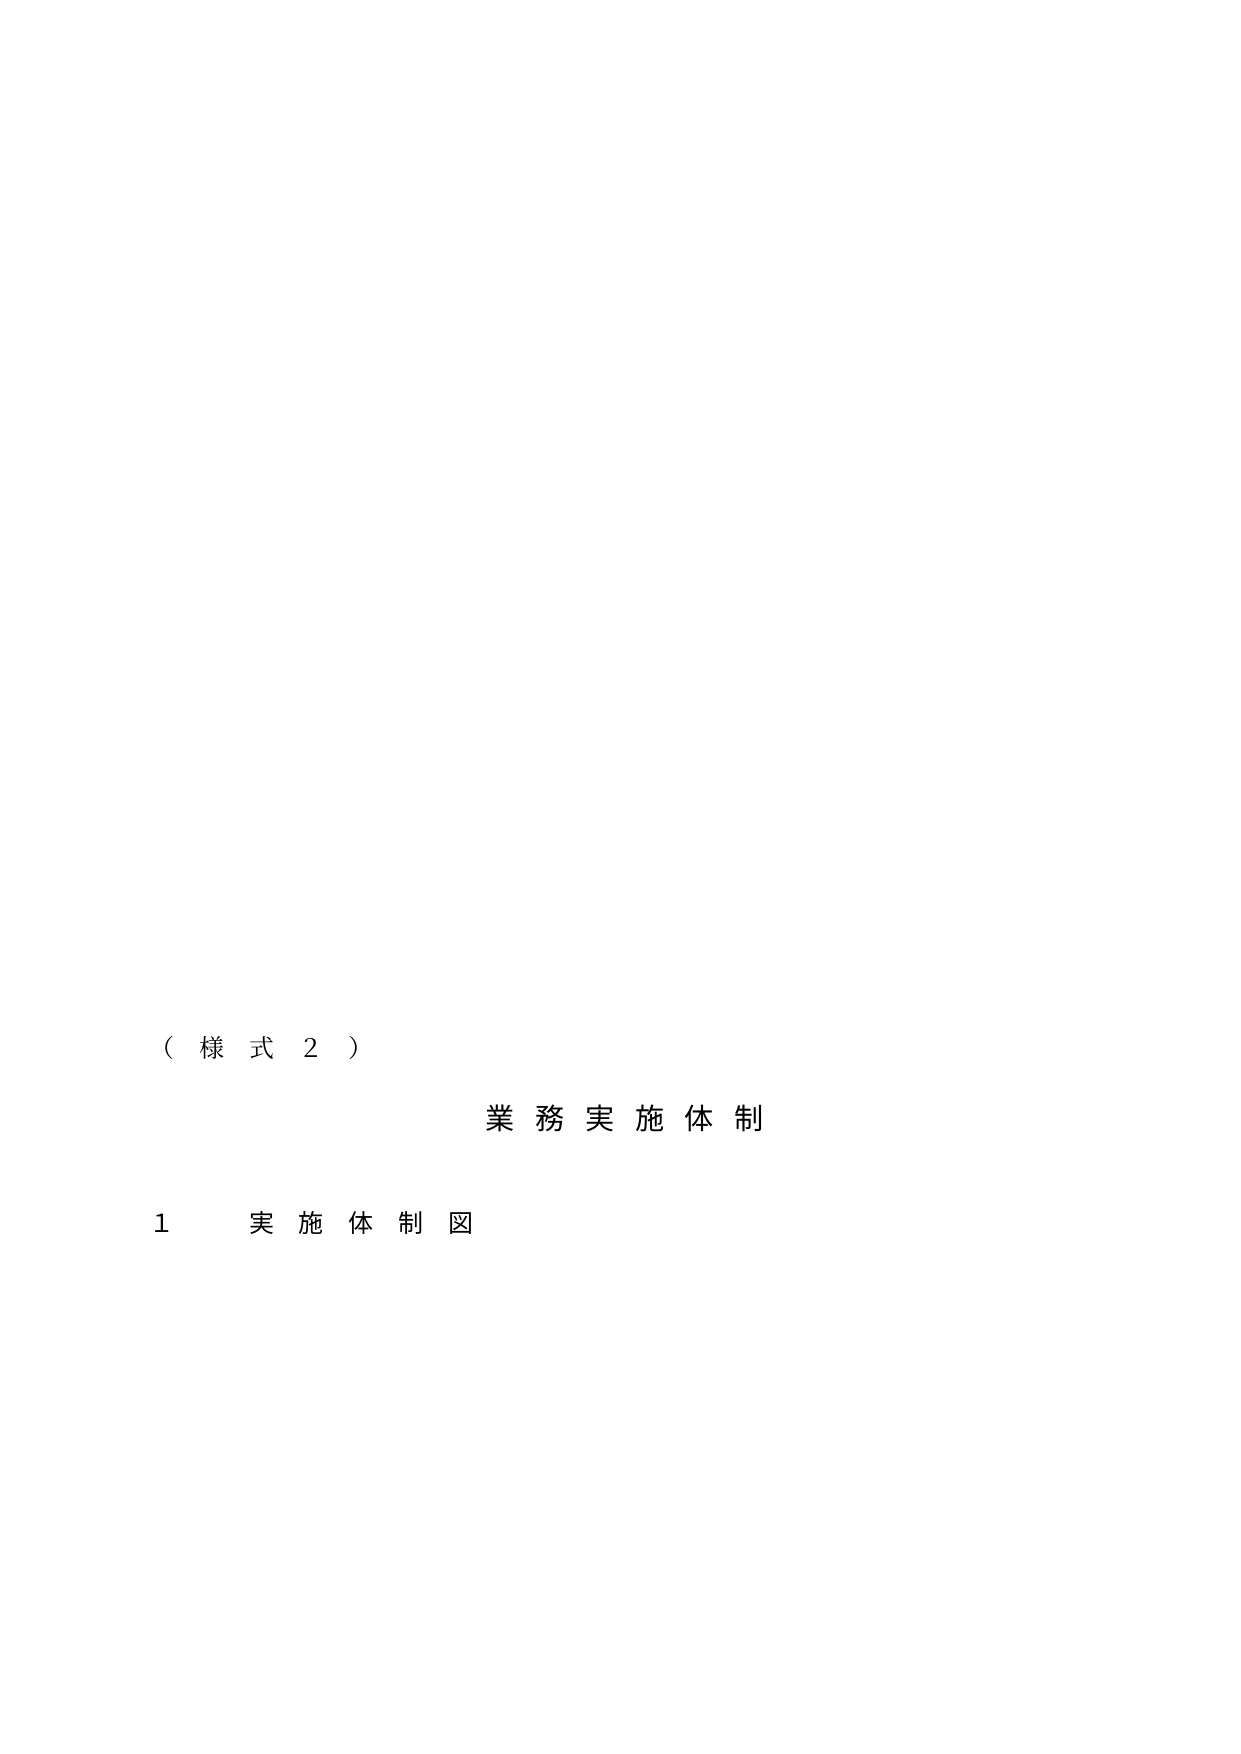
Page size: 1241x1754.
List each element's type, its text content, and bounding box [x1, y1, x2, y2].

text （様式２） [149, 1011, 1120, 1081]
text １ 実施体制図 [149, 1186, 1120, 1256]
text 業務実施体制 [149, 1081, 1120, 1151]
